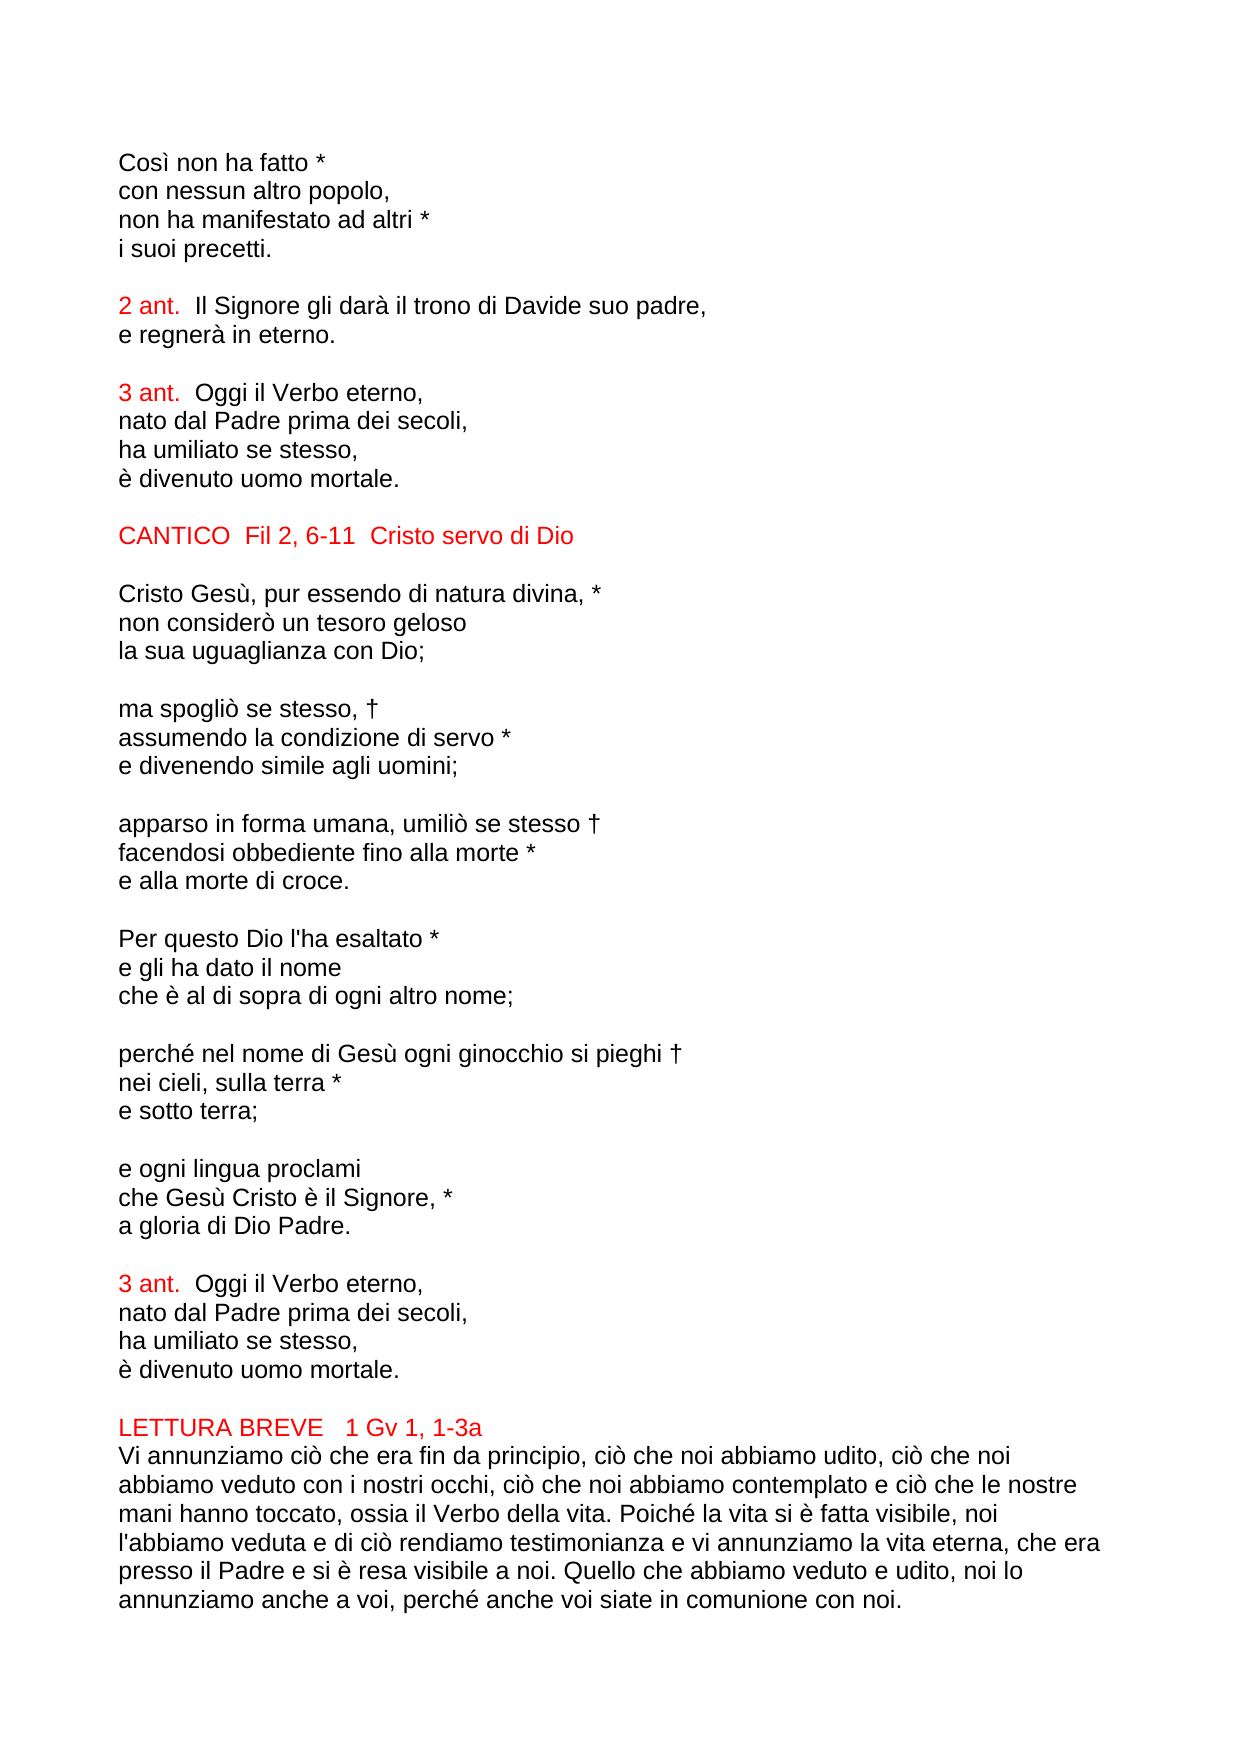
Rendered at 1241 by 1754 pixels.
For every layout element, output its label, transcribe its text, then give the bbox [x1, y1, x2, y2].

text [118, 148, 1106, 493]
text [118, 1384, 1106, 1614]
text CANTICO Fil 2, 6-11 Cristo servo di Dio [118, 493, 1106, 550]
text Cristo Gesù, pur essendo di natura divina, * non considerò un tesoro geloso la sua uguaglianza con Dio; ma spogliò se stesso, † assumendo la condizione di servo * e divenendo simile agli uomini; apparso in forma umana, umiliò se stesso † facendosi obbediente fino alla morte * e alla morte di croce. Per questo Dio l'ha esaltato * e gli ha dato il nome che è al di sopra di ogni altro nome; perché nel nome di Gesù ogni ginocchio si pieghi † nei cieli, sulla terra * e sotto terra; e ogni lingua proclami che Gesù Cristo è il Signore, * a gloria di Dio Padre. 3 ant. Oggi il Verbo eterno, nato dal Padre prima dei secoli, ha umiliato se stesso, è divenuto uomo mortale. [118, 550, 1106, 1384]
